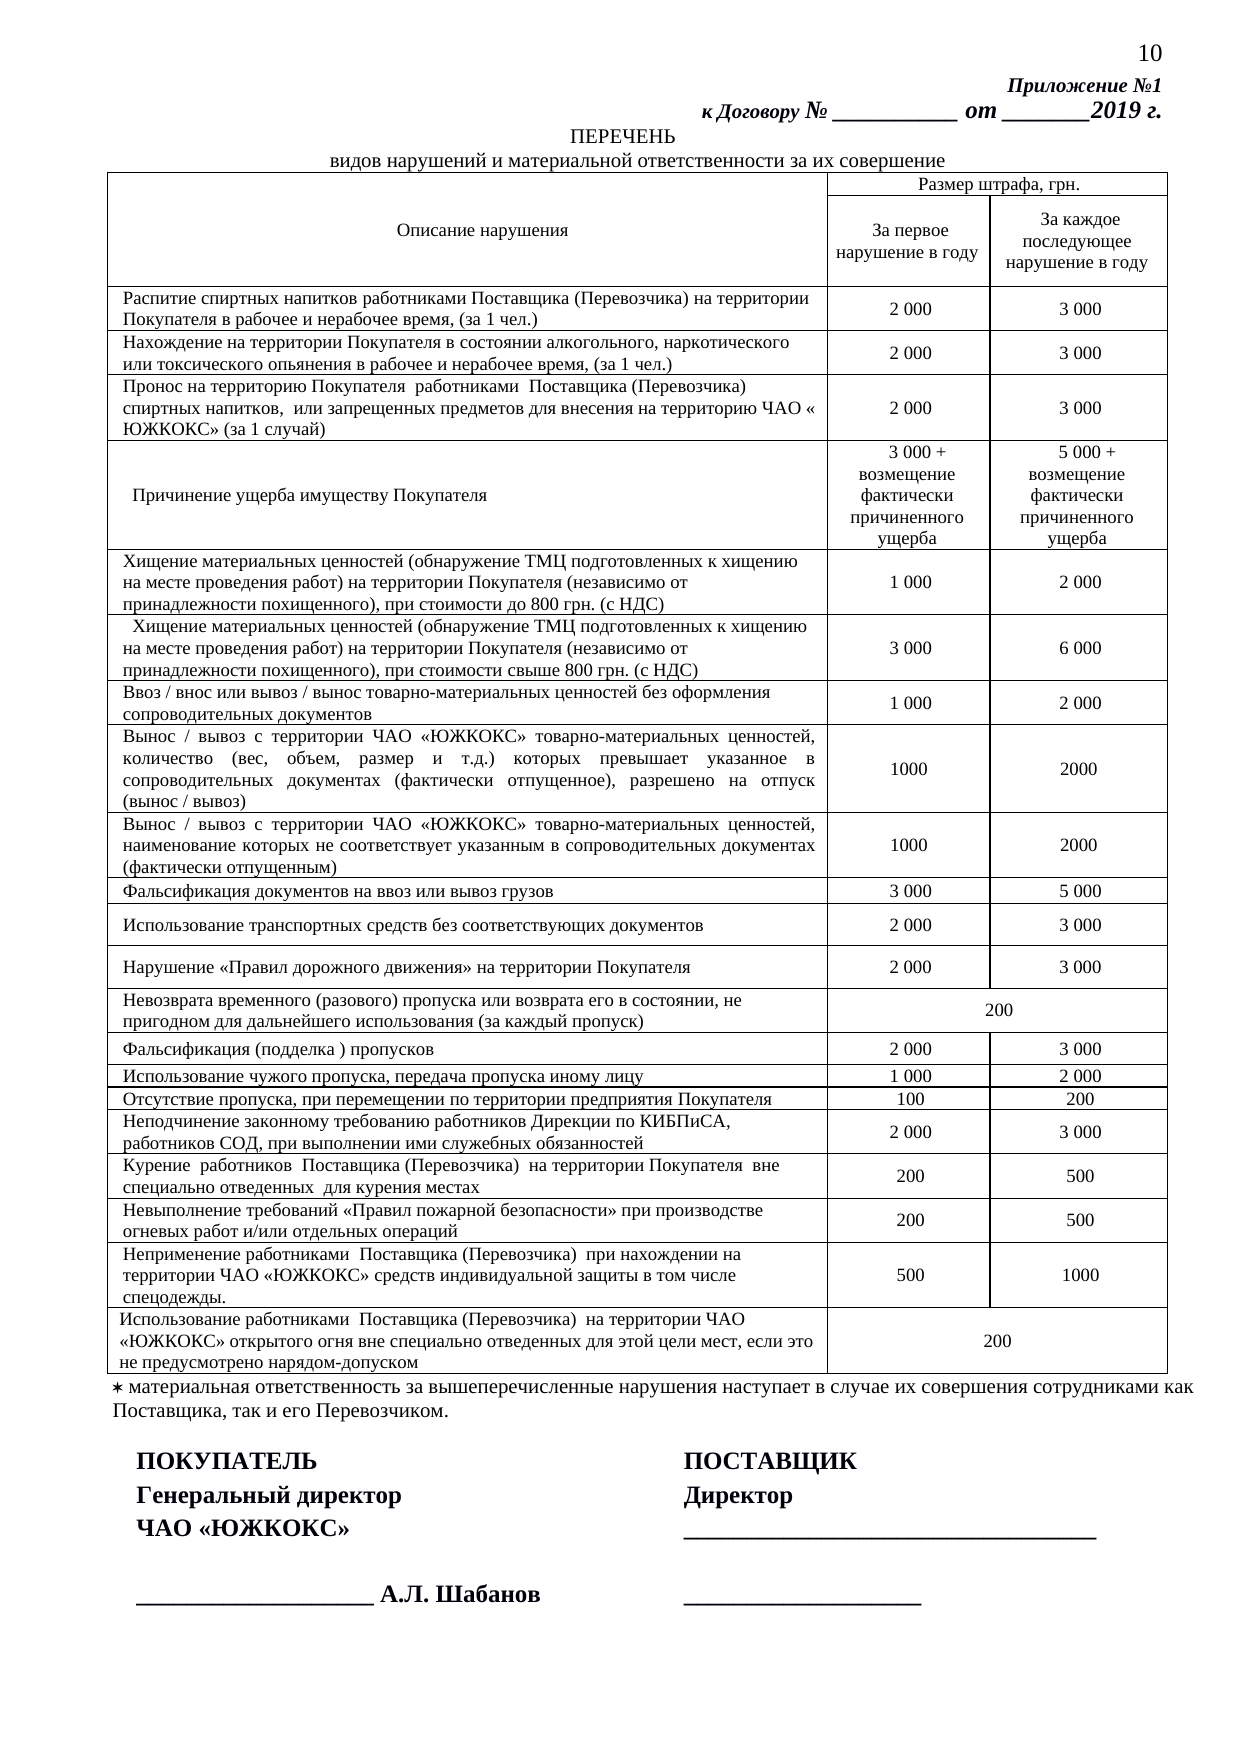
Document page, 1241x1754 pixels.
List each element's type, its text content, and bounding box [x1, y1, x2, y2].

table_cell 200 [991, 1088, 1167, 1109]
table_cell 200 [828, 989, 1167, 1032]
table_cell Вынос / вывоз с территории ЧАО «ЮЖКОКС» товарно-материальных ценностей, количество (вес, объем, размер и т.д.) которых превышает указанное в сопроводительных документах (фактически отпущенное), разрешено на отпуск (вынос / вывоз) [108, 725, 827, 812]
table_cell 2 000 [828, 1110, 989, 1153]
table_cell 1 000 [828, 1065, 989, 1086]
table_cell Курение работников Поставщика (Перевозчика) на территории Покупателя вне специально отведенных для курения местах [108, 1154, 827, 1197]
table_cell Причинение ущерба имуществу Покупателя [108, 441, 827, 549]
text ПЕРЕЧЕНЬ [83, 124, 1162, 148]
table_cell За каждое последующее нарушение в году [991, 196, 1167, 286]
table_cell 5 000 [991, 878, 1167, 903]
table_cell 1000 [828, 725, 989, 812]
table_cell 200 [828, 1154, 989, 1197]
table_cell Использование работниками Поставщика (Перевозчика) на территории ЧАО «ЮЖКОКС» открытого огня вне специально отведенных для этой цели мест, если это не предусмотрено нарядом-допуском [108, 1308, 827, 1373]
table_cell 2 000 [828, 331, 989, 374]
table_cell 2 000 [991, 550, 1167, 614]
table_cell Распитие спиртных напитков работниками Поставщика (Перевозчика) на территории Покупателя в рабочее и нерабочее время, (за 1 чел.) [108, 287, 827, 330]
table_cell 2 000 [828, 375, 989, 440]
text к Договору № __________ от _______2019 г. [112, 97, 1162, 124]
table_header Описание нарушения [108, 173, 827, 286]
text Приложение №1 [112, 74, 1162, 97]
table_cell Фальсификация (подделка ) пропусков [108, 1033, 827, 1064]
table_cell 3 000 [991, 904, 1167, 945]
text материальная ответственность за вышеперечисленные нарушения наступает в случае их совершения сотрудниками как Поставщика, так и его Перевозчиком. [112, 1374, 1236, 1422]
table_cell 100 [828, 1088, 989, 1109]
table_cell 3 000 + возмещение фактически причиненного ущерба [828, 441, 989, 549]
table_cell 1 000 [828, 550, 989, 614]
table_header Размер штрафа, грн. [828, 173, 1167, 195]
table_cell Невозврата временного (разового) пропуска или возврата его в состоянии, не пригодном для дальнейшего использования (за каждый пропуск) [108, 989, 827, 1032]
table_cell 3 000 [991, 946, 1167, 987]
table_cell Неприменение работниками Поставщика (Перевозчика) при нахождении на территории ЧАО «ЮЖКОКС» средств индивидуальной защиты в том числе спецодежды. [108, 1243, 827, 1307]
table_cell Отсутствие пропуска, при перемещении по территории предприятия Покупателя [108, 1088, 827, 1109]
table_cell Нарушение «Правил дорожного движения» на территории Покупателя [108, 946, 827, 987]
table_cell 500 [991, 1154, 1167, 1197]
table_header ПОКУПАТЕЛЬ [125, 1446, 672, 1481]
table_cell 2 000 [828, 946, 989, 987]
table_cell 500 [991, 1199, 1167, 1242]
table_cell 3 000 [991, 375, 1167, 440]
table_header ПОСТАВЩИК [672, 1446, 1233, 1481]
table_cell 3 000 [991, 1110, 1167, 1153]
table_cell Генеральный директор ЧАО «ЮЖКОКС» ___________________ А.Л. Шабанов [125, 1481, 672, 1612]
table_cell Директор _________________________________ ___________________ [672, 1481, 1233, 1612]
table_cell Фальсификация документов на ввоз или вывоз грузов [108, 878, 827, 903]
table_cell 1000 [991, 1243, 1167, 1307]
table_cell Нахождение на территории Покупателя в состоянии алкогольного, наркотического или токсического опьянения в рабочее и нерабочее время, (за 1 чел.) [108, 331, 827, 374]
table_cell 200 [828, 1199, 989, 1242]
table_cell Использование чужого пропуска, передача пропуска иному лицу [108, 1065, 827, 1086]
table_cell Использование транспортных средств без соответствующих документов [108, 904, 827, 945]
table_cell 1000 [828, 813, 989, 877]
table_cell Вынос / вывоз с территории ЧАО «ЮЖКОКС» товарно-материальных ценностей, наименование которых не соответствует указанным в сопроводительных документах (фактически отпущенным) [108, 813, 827, 877]
table_cell 2 000 [991, 1065, 1167, 1086]
text видов нарушений и материальной ответственности за их совершение [112, 148, 1162, 172]
table_cell Невыполнение требований «Правил пожарной безопасности» при производстве огневых работ и/или отдельных операций [108, 1199, 827, 1242]
table_cell 2000 [991, 813, 1167, 877]
table_cell Пронос на территорию Покупателя работниками Поставщика (Перевозчика) спиртных напитков, или запрещенных предметов для внесения на территорию ЧАО « ЮЖКОКС» (за 1 случай) [108, 375, 827, 440]
table_cell 3 000 [991, 287, 1167, 330]
table_cell 3 000 [828, 878, 989, 903]
table_cell 6 000 [991, 615, 1167, 680]
table_cell 5 000 + возмещение фактически причиненного ущерба [991, 441, 1167, 549]
table_cell 2000 [991, 725, 1167, 812]
table_cell Неподчинение законному требованию работников Дирекции по КИБПиСА, работников СОД, при выполнении ими служебных обязанностей [108, 1110, 827, 1153]
table_cell 1 000 [828, 681, 989, 724]
table_cell 2 000 [828, 287, 989, 330]
table_cell 3 000 [828, 615, 989, 680]
table_cell Хищение материальных ценностей (обнаружение ТМЦ подготовленных к хищению на месте проведения работ) на территории Покупателя (независимо от принадлежности похищенного), при стоимости свыше 800 грн. (с НДС) [108, 615, 827, 680]
table_cell 3 000 [991, 1033, 1167, 1064]
table_cell 200 [828, 1308, 1167, 1373]
table_cell 2 000 [991, 681, 1167, 724]
table_cell За первое нарушение в году [828, 196, 989, 286]
table_cell Хищение материальных ценностей (обнаружение ТМЦ подготовленных к хищению на месте проведения работ) на территории Покупателя (независимо от принадлежности похищенного), при стоимости до 800 грн. (с НДС) [108, 550, 827, 614]
table_cell 500 [828, 1243, 989, 1307]
table_cell 2 000 [828, 1033, 989, 1064]
table_cell Ввоз / внос или вывоз / вынос товарно-материальных ценностей без оформления сопроводительных документов [108, 681, 827, 724]
table_cell 2 000 [828, 904, 989, 945]
table_cell 3 000 [991, 331, 1167, 374]
